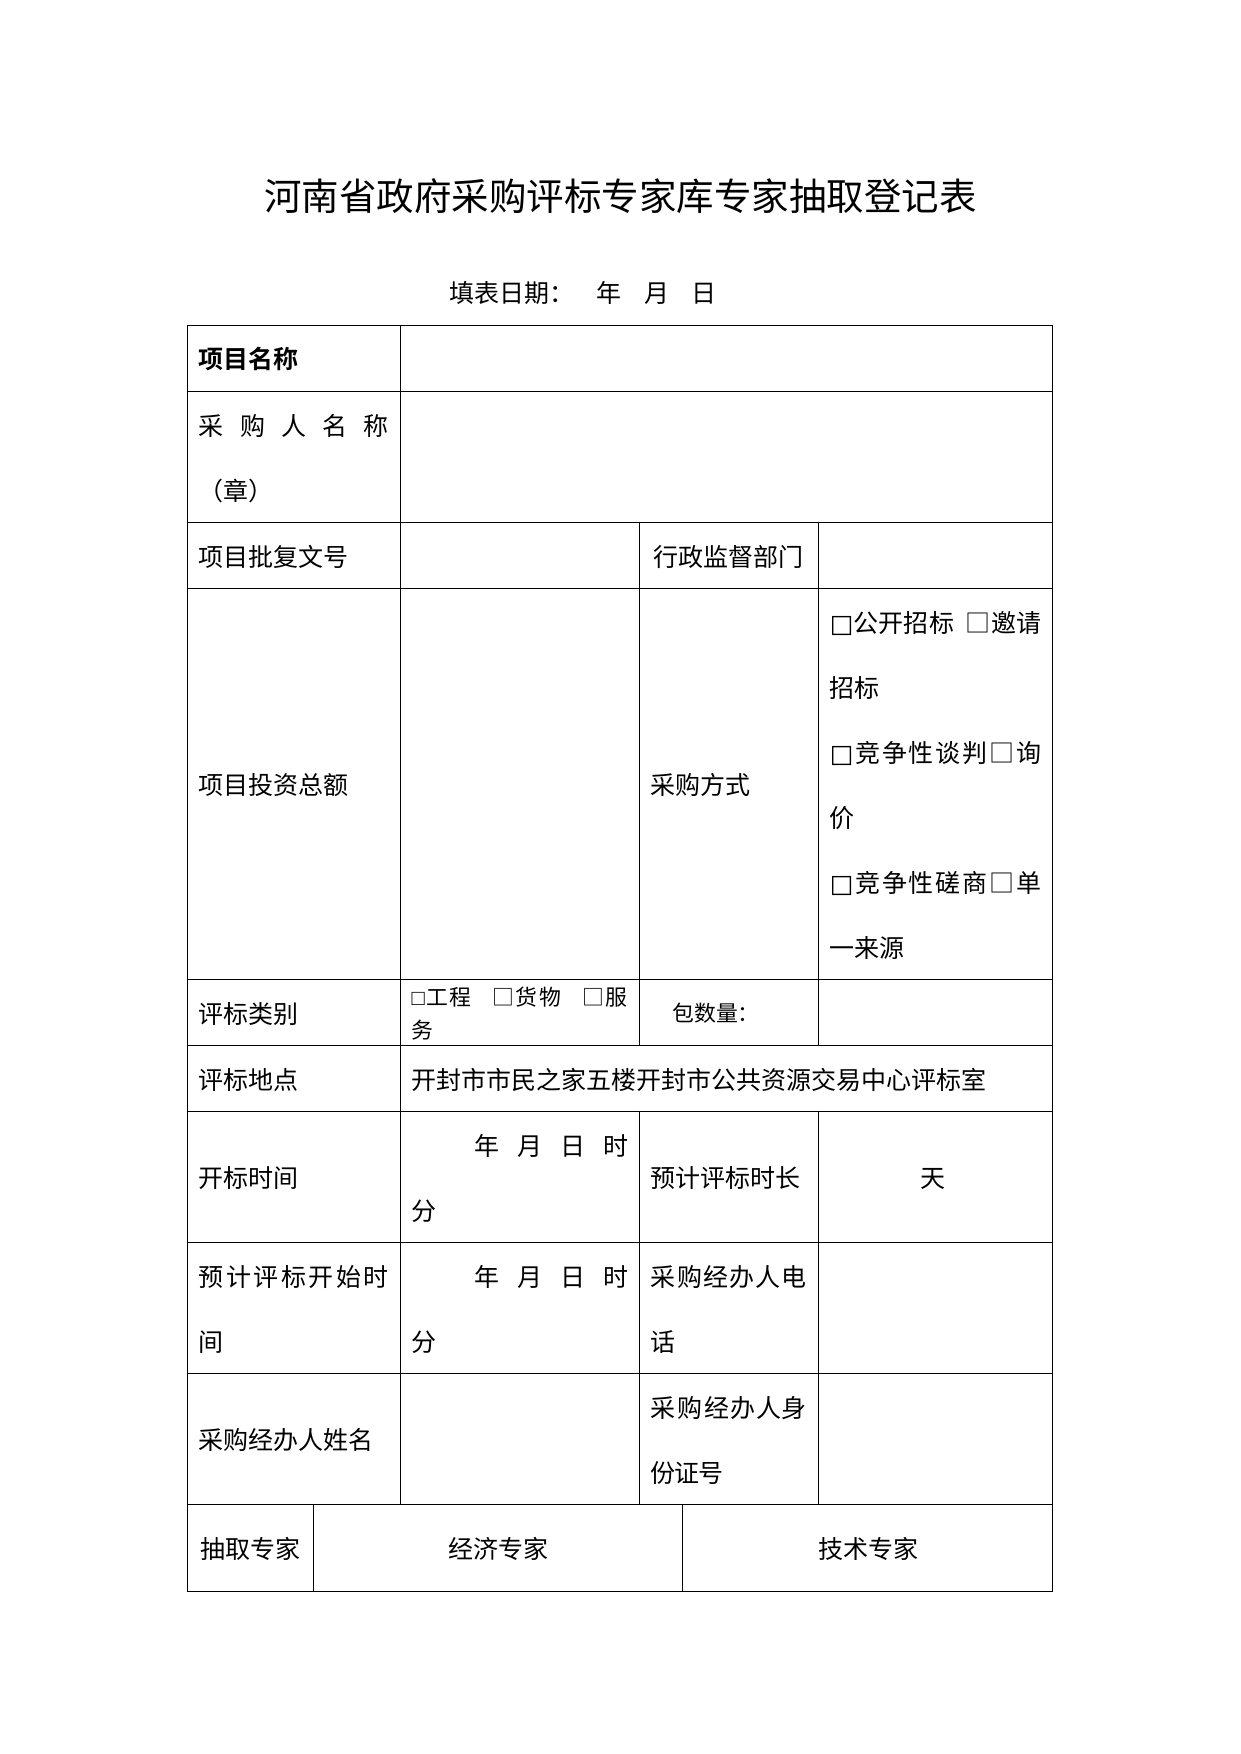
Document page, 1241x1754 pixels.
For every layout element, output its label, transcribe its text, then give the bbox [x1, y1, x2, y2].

table_cell [401, 1374, 639, 1504]
table_cell 项目投资总额 [188, 589, 400, 979]
table_cell 行政监督部门 [640, 523, 818, 588]
table_cell [401, 392, 1052, 522]
table_cell 天 [819, 1112, 1052, 1242]
table_cell 开封市市民之家五楼开封市公共资源交易中心评标室 [401, 1046, 1052, 1111]
table_cell [401, 523, 639, 588]
table_cell 采购经办人电话 [640, 1243, 818, 1373]
table_cell 采购经办人姓名 [188, 1374, 400, 1504]
table_cell [819, 1243, 1052, 1373]
text 填表日期： 年 月 日 [187, 259, 1053, 324]
table_cell 预计评标时长 [640, 1112, 818, 1242]
table_cell 年 月 日 时 分 [401, 1112, 639, 1242]
table_cell 开标时间 [188, 1112, 400, 1242]
table_cell □公开招标 □邀请招标 □竞争性谈判□询价 □竞争性磋商□单一来源 [819, 589, 1052, 979]
table_cell □工程 □货物 □服务 [401, 980, 639, 1045]
table_cell [819, 523, 1052, 588]
table_cell 评标类别 [188, 980, 400, 1045]
table_cell 采购人名称（章） [188, 392, 400, 522]
table_header 项目名称 [188, 326, 400, 391]
table_cell 技术专家 [683, 1505, 1052, 1591]
table_cell 采购经办人身份证号 [640, 1374, 818, 1504]
table_cell 预计评标开始时间 [188, 1243, 400, 1373]
text 河南省政府采购评标专家库专家抽取登记表 [187, 162, 1053, 227]
table_cell [401, 589, 639, 979]
table_header [401, 326, 1052, 391]
table_cell 经济专家 [314, 1505, 682, 1591]
table_cell 项目批复文号 [188, 523, 400, 588]
table_cell 年 月 日 时 分 [401, 1243, 639, 1373]
table_cell [819, 1374, 1052, 1504]
table_cell 包数量： [640, 980, 818, 1045]
table_cell 评标地点 [188, 1046, 400, 1111]
table_cell [819, 980, 1052, 1045]
table_cell 采购方式 [640, 589, 818, 979]
table_cell 抽取专家从事类别 [188, 1505, 313, 1591]
